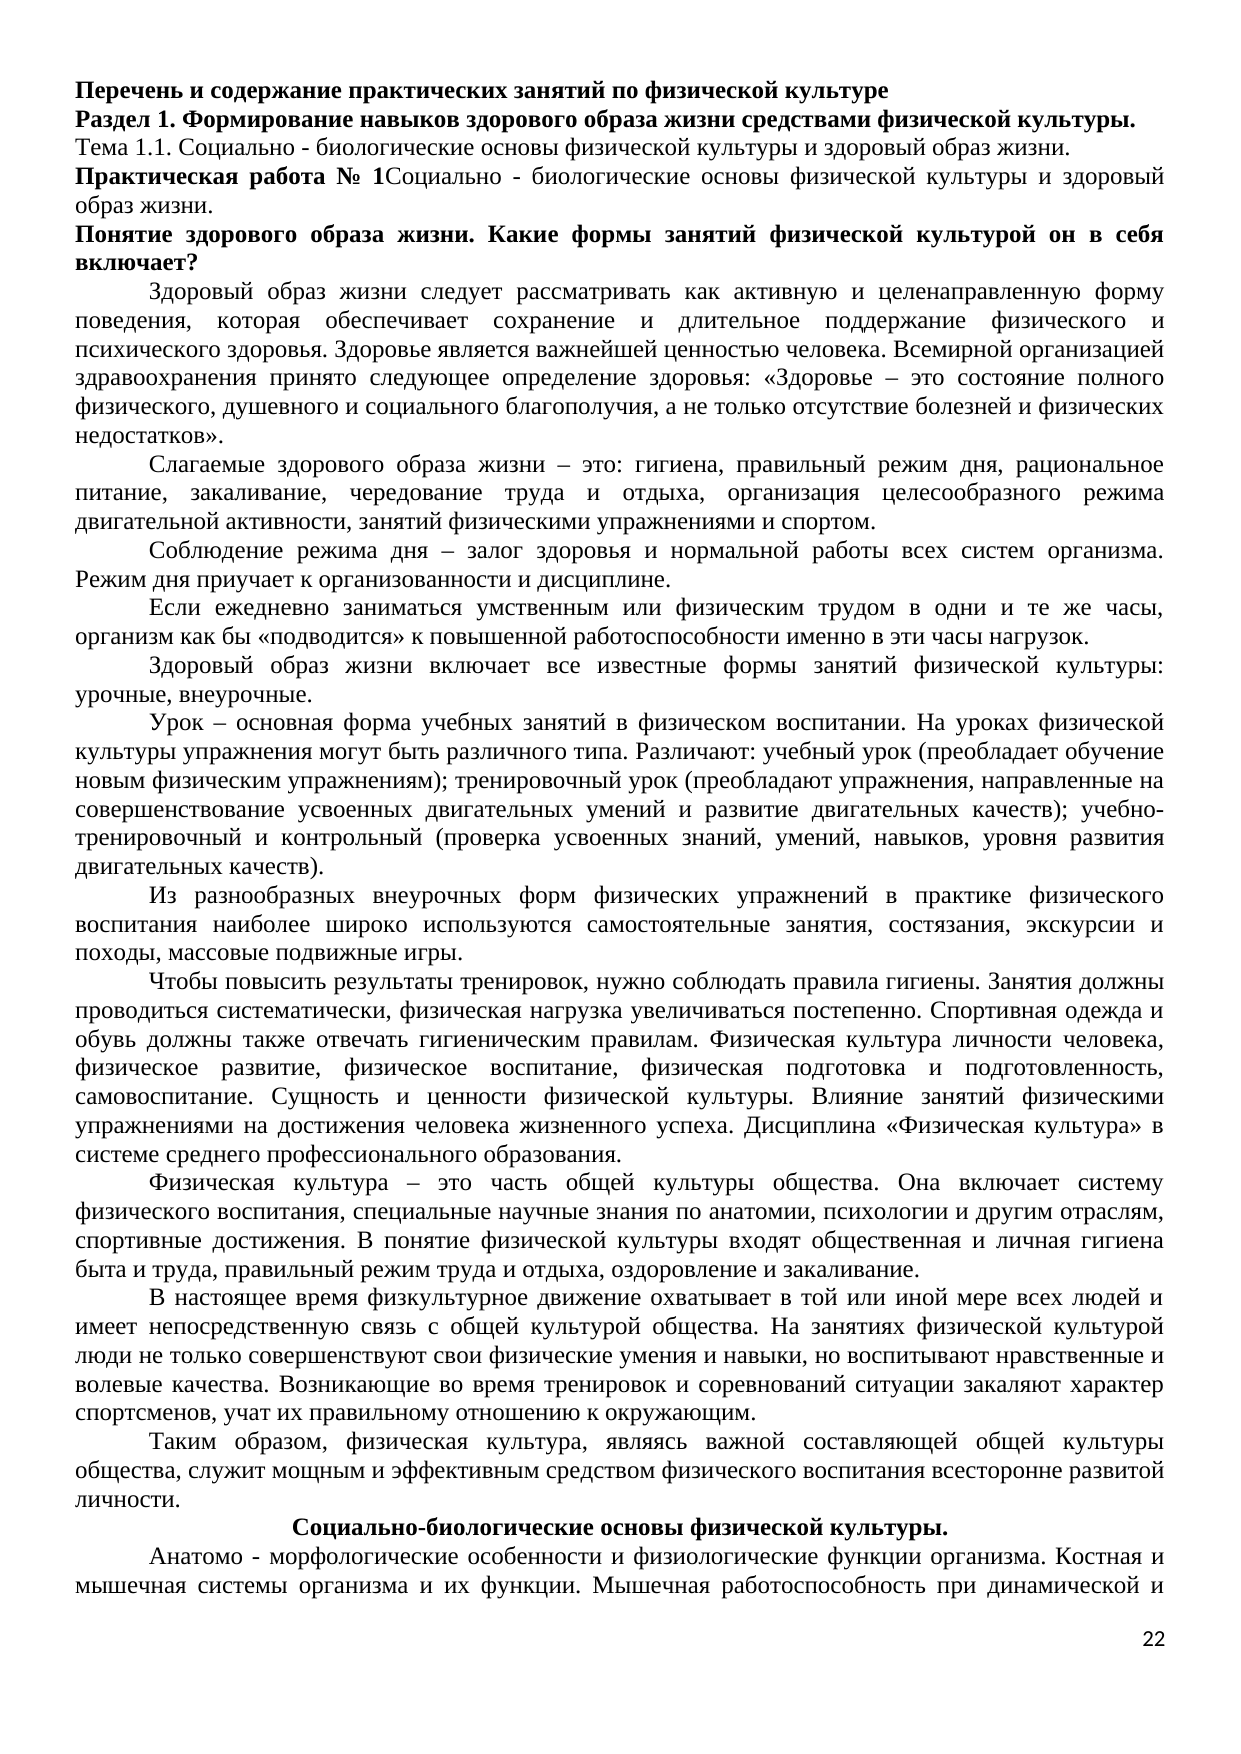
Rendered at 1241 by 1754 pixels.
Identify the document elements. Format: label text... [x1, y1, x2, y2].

text Социально-биологические основы физической культуры. [75, 1512, 1165, 1541]
text Слагаемые здорового образа жизни – это: гигиена, правильный режим дня, рациональное питание, закаливание, чередование труда и отдыха, организация целесообразного режима двигательной активности, занятий физическими упражнениями и спортом. [75, 449, 1165, 535]
text В настоящее время физкультурное движение охватывает в той или иной мере всех людей и имеет непосредственную связь с общей культурой общества. На занятиях физической культурой люди не только совершенствуют свои физические умения и навыки, но воспитывают нравственные и волевые качества. Возникающие во время тренировок и соревнований ситуации закаляют характер спортсменов, учат их правильному отношению к окружающим. [75, 1282, 1165, 1426]
text Понятие здорового образа жизни. Какие формы занятий физической культурой он в себя включает? [75, 219, 1165, 276]
text Здоровый образ жизни следует рассматривать как активную и целенаправленную форму поведения, которая обеспечивает сохранение и длительное поддержание физического и психического здоровья. Здоровье является важнейшей ценностью человека. Всемирной организацией здравоохранения принято следующее определение здоровья: «Здоровье – это состояние полного физического, душевного и социального благополучия, а не только отсутствие болезней и физических недостатков». [75, 276, 1165, 449]
text Здоровый образ жизни включает все известные формы занятий физической культуры: урочные, внеурочные. [75, 650, 1165, 707]
text Таким образом, физическая культура, являясь важной составляющей общей культуры общества, служит мощным и эффективным средством физического воспитания всесторонне развитой личности. [75, 1426, 1165, 1512]
text Тема 1.1. Социально - биологические основы физической культуры и здоровый образ жизни. [75, 132, 1165, 161]
text Если ежедневно заниматься умственным или физическим трудом в одни и те же часы, организм как бы «подводится» к повышенной работоспособности именно в эти часы нагрузок. [75, 592, 1165, 650]
text Соблюдение режима дня – залог здоровья и нормальной работы всех систем организма. Режим дня приучает к организованности и дисциплине. [75, 535, 1165, 592]
text Практическая работа № 1Социально - биологические основы физической культуры и здоровый образ жизни. [75, 161, 1165, 219]
text Из разнообразных внеурочных форм физических упражнений в практике физического воспитания наиболее широко используются самостоятельные занятия, состязания, экскурсии и походы, массовые подвижные игры. [75, 880, 1165, 966]
text Чтобы повысить результаты тренировок, нужно соблюдать правила гигиены. Занятия должны проводиться систематически, физическая нагрузка увеличиваться постепенно. Спортивная одежда и обувь должны также отвечать гигиеническим правилам. Физическая культура личности человека, физическое развитие, физическое воспитание, физическая подготовка и подготовленность, самовоспитание. Сущность и ценности физической культуры. Влияние занятий физическими упражнениями на достижения человека жизненного успеха. Дисциплина «Физическая культура» в системе среднего профессионального образования. [75, 966, 1165, 1167]
text Раздел 1. Формирование навыков здорового образа жизни средствами физической культуры. [75, 104, 1165, 132]
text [75, 1541, 1165, 1599]
text Урок – основная форма учебных занятий в физическом воспитании. На уроках физической культуры упражнения могут быть различного типа. Различают: учебный урок (преобладает обучение новым физическим упражнениям); тренировочный урок (преобладают упражнения, направленные на совершенствование усвоенных двигательных умений и развитие двигательных качеств); учебно-тренировочный и контрольный (проверка усвоенных знаний, умений, навыков, уровня развития двигательных качеств). [75, 707, 1165, 880]
text Физическая культура – это часть общей культуры общества. Она включает систему физического воспитания, специальные научные знания по анатомии, психологии и другим отраслям, спортивные достижения. В понятие физической культуры входят общественная и личная гигиена быта и труда, правильный режим труда и отдыха, оздоровление и закаливание. [75, 1167, 1165, 1282]
text Перечень и содержание практических занятий по физической культуре [75, 75, 1165, 104]
